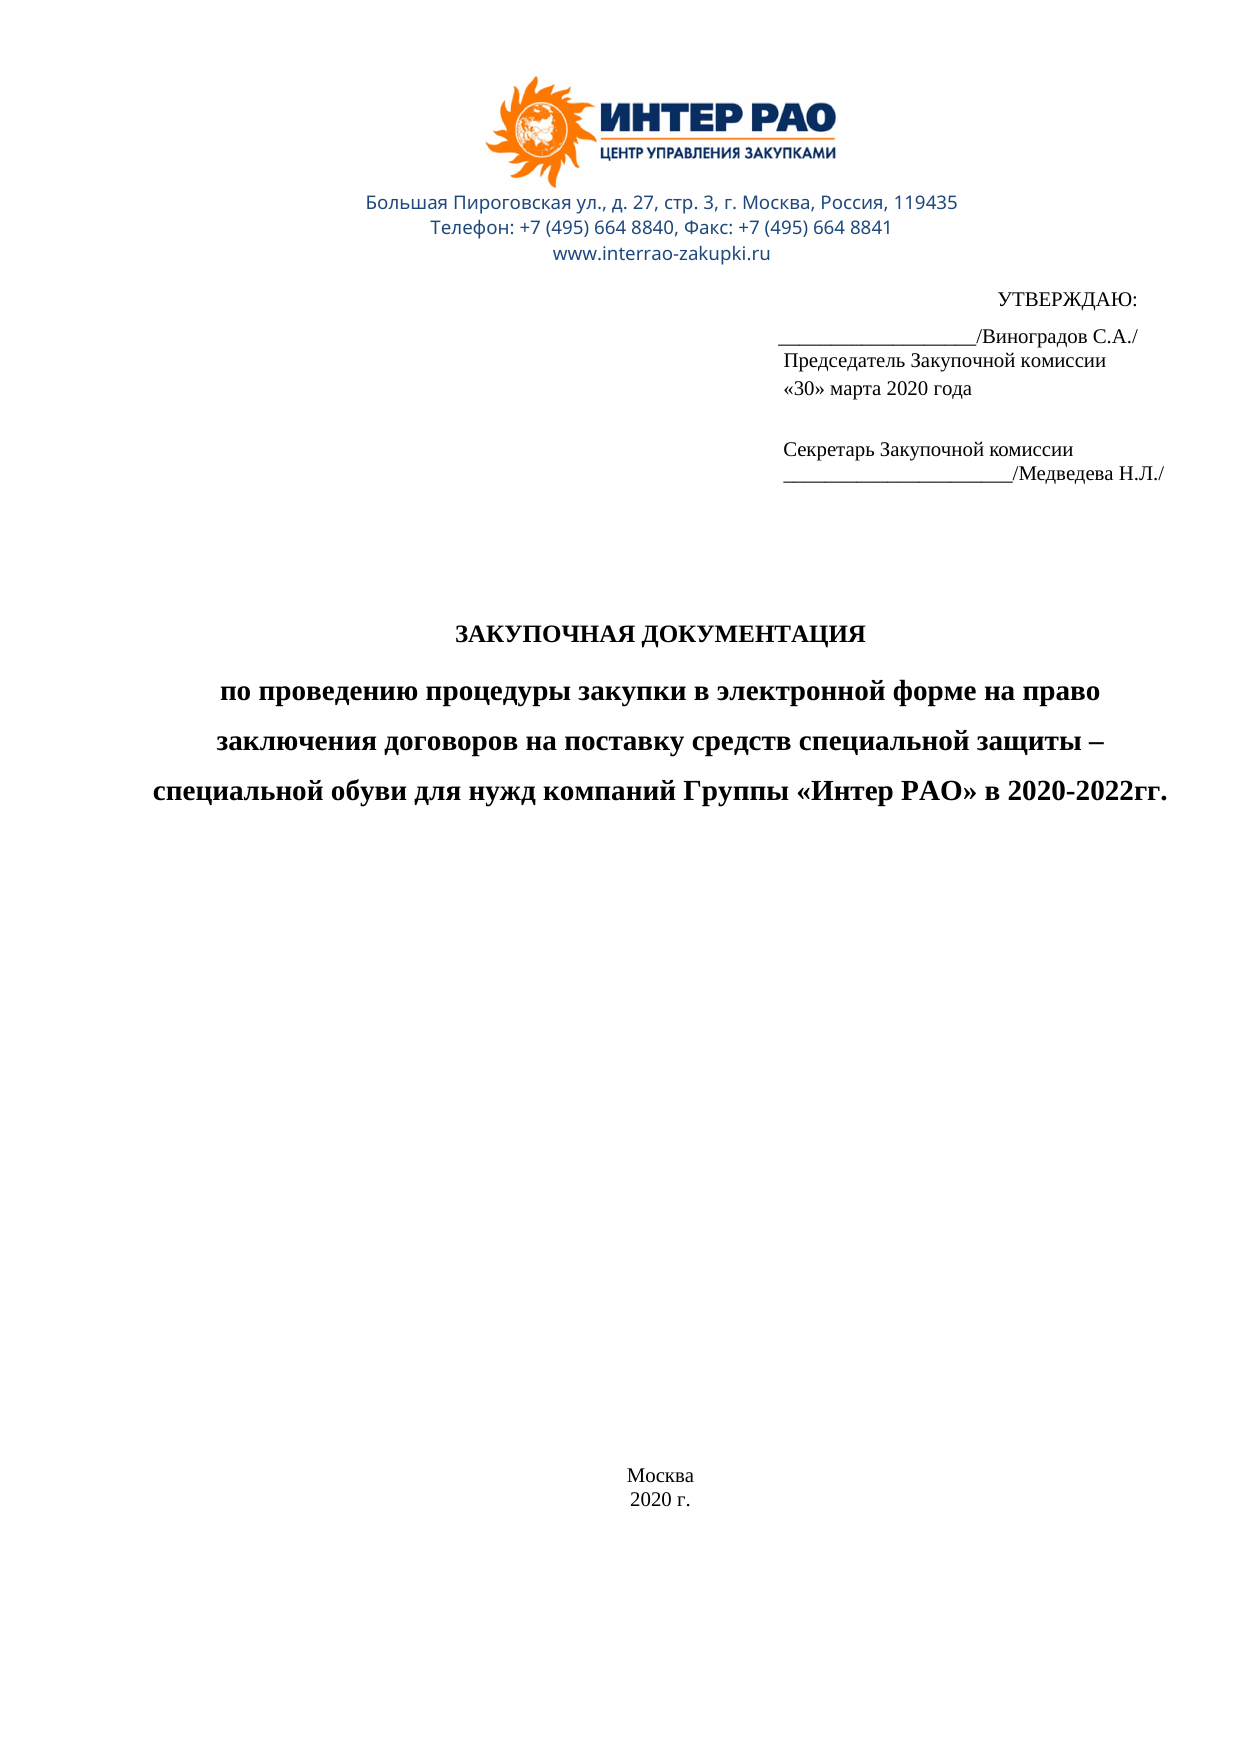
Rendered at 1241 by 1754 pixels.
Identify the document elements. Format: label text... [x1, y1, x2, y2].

picture [484, 75, 839, 190]
text Председатель Закупочной комиссии [783, 348, 1172, 372]
list по проведению процедуры закупки в электронной форме на право заключения договоров на поставку средств специальной защиты – специальной обуви для нужд компаний Группы «Интер РАО» в 2020-2022гг. [148, 673, 1172, 807]
text Москва [148, 1463, 1172, 1487]
text ЗАКУПОЧНАЯ ДОКУМЕНТАЦИЯ [148, 619, 1172, 648]
text 2020 г. [148, 1487, 1172, 1511]
text Cекретарь Закупочной комиссии [783, 437, 1172, 461]
text «30» марта 2020 года [148, 376, 1172, 399]
text ___________________/Виноградов С.А./ [148, 324, 1138, 348]
text УТВЕРЖДАЮ: [148, 287, 1138, 311]
text ______________________/Медведева Н.Л./ [783, 461, 1172, 485]
